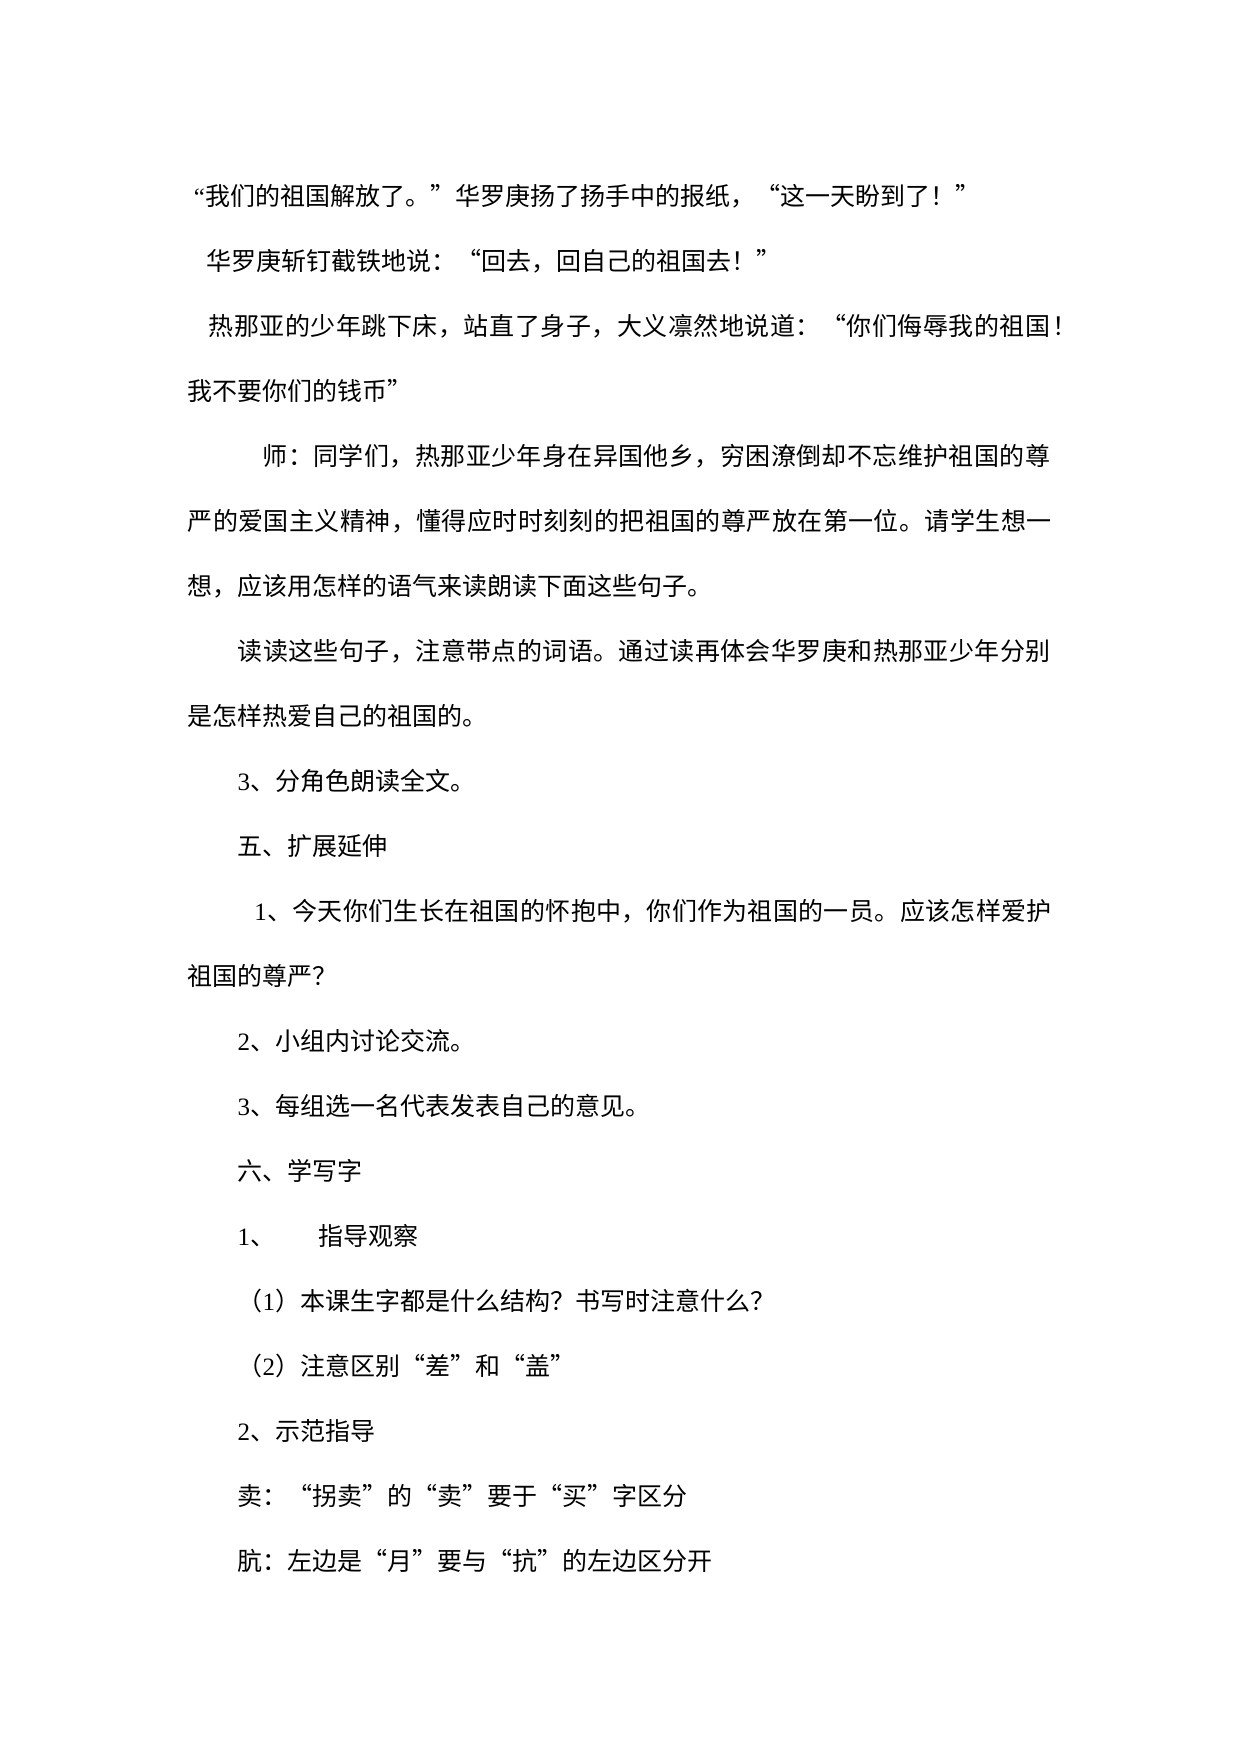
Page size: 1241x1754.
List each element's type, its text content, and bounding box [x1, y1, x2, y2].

text （2）注意区别“差”和“盖” [187, 1332, 1053, 1397]
text 师：同学们，热那亚少年身在异国他乡，穷困潦倒却不忘维护祖国的尊严的爱国主义精神，懂得应时时刻刻的把祖国的尊严放在第一位。请学生想一想，应该用怎样的语气来读朗读下面这些句子。 [187, 422, 1053, 617]
text 热那亚的少年跳下床，站直了身子，大义凛然地说道：“你们侮辱我的祖国！我不要你们的钱币” [187, 292, 1053, 422]
text 3、每组选一名代表发表自己的意见。 [187, 1072, 1053, 1137]
text “我们的祖国解放了。”华罗庚扬了扬手中的报纸，“这一天盼到了！” [187, 162, 1053, 227]
text 1、今天你们生长在祖国的怀抱中，你们作为祖国的一员。应该怎样爱护祖国的尊严？ [187, 877, 1053, 1007]
text 读读这些句子，注意带点的词语。通过读再体会华罗庚和热那亚少年分别是怎样热爱自己的祖国的。 [187, 617, 1053, 747]
text 卖：“拐卖”的“卖”要于“买”字区分 [187, 1462, 1053, 1527]
text 2、示范指导 [187, 1397, 1053, 1462]
list 指导观察 [237, 1202, 1053, 1267]
text 肮：左边是“月”要与“抗”的左边区分开 [187, 1527, 1053, 1592]
text 五、扩展延伸 [187, 812, 1053, 877]
text 六、学写字 [187, 1137, 1053, 1202]
text （1）本课生字都是什么结构？书写时注意什么？ [187, 1267, 1053, 1332]
text 3、分角色朗读全文。 [187, 747, 1053, 812]
text 华罗庚斩钉截铁地说：“回去，回自己的祖国去！” [187, 227, 1053, 292]
text 2、小组内讨论交流。 [187, 1007, 1053, 1072]
